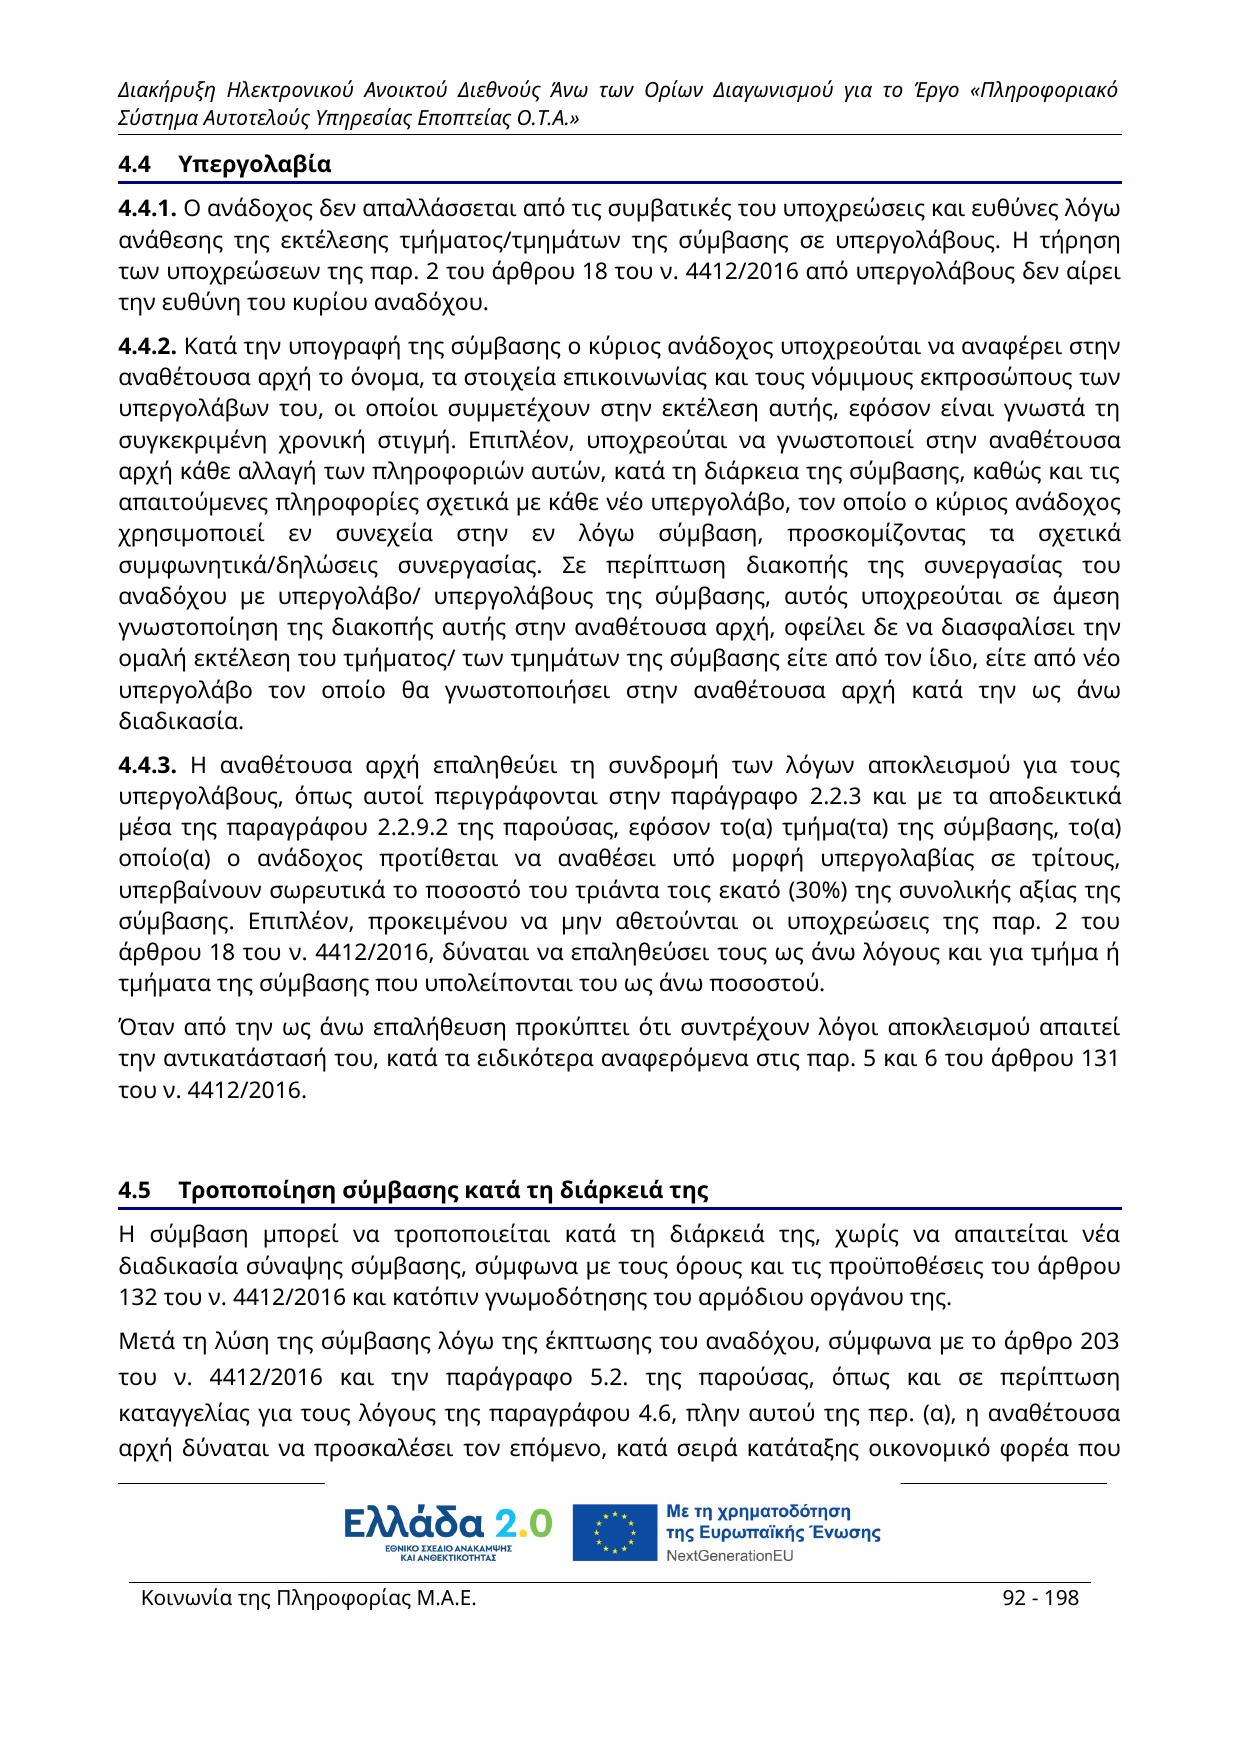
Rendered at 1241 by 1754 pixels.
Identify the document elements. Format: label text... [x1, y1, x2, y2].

text 4.4.1. Ο ανάδοχος δεν απαλλάσσεται από τις συμβατικές του υποχρεώσεις και ευθύνες λόγω ανάθεσης της εκτέλεσης τμήματος/τμημάτων της σύμβασης σε υπεργολάβους. Η τήρηση των υποχρεώσεων της παρ. 2 του άρθρου 18 του ν. 4412/2016 από υπεργολάβους δεν αίρει την ευθύνη του κυρίου αναδόχου. [118, 192, 1122, 317]
subtitle Τροποποίηση σύμβασης κατά τη διάρκειά της [118, 1173, 1122, 1207]
text 4.4.2. Κατά την υπογραφή της σύμβασης ο κύριος ανάδοχος υποχρεούται να αναφέρει στην αναθέτουσα αρχή το όνομα, τα στοιχεία επικοινωνίας και τους νόμιμους εκπροσώπους των υπεργολάβων του, οι οποίοι συμμετέχουν στην εκτέλεση αυτής, εφόσον είναι γνωστά τη συγκεκριμένη χρονική στιγμή. Επιπλέον, υποχρεούται να γνωστοποιεί στην αναθέτουσα αρχή κάθε αλλαγή των πληροφοριών αυτών, κατά τη διάρκεια της σύμβασης, καθώς και τις απαιτούμενες πληροφορίες σχετικά με κάθε νέο υπεργολάβο, τον οποίο ο κύριος ανάδοχος χρησιμοποιεί εν συνεχεία στην εν λόγω σύμβαση, προσκομίζοντας τα σχετικά συμφωνητικά/δηλώσεις συνεργασίας. Σε περίπτωση διακοπής της συνεργασίας του αναδόχου με υπεργολάβο/ υπεργολάβους της σύμβασης, αυτός υποχρεούται σε άμεση γνωστοποίηση της διακοπής αυτής στην αναθέτουσα αρχή, οφείλει δε να διασφαλίσει την ομαλή εκτέλεση του τμήματος/ των τμημάτων της σύμβασης είτε από τον ίδιο, είτε από νέο υπεργολάβο τον οποίο θα γνωστοποιήσει στην αναθέτουσα αρχή κατά την ως άνω διαδικασία. [118, 330, 1122, 736]
text 4.4.3. Η αναθέτουσα αρχή επαληθεύει τη συνδρομή των λόγων αποκλεισμού για τους υπεργολάβους, όπως αυτοί περιγράφονται στην παράγραφο 2.2.3 και με τα αποδεικτικά μέσα της παραγράφου 2.2.9.2 της παρούσας, εφόσον το(α) τμήμα(τα) της σύμβασης, το(α) οποίο(α) ο ανάδοχος προτίθεται να αναθέσει υπό μορφή υπεργολαβίας σε τρίτους, υπερβαίνουν σωρευτικά το ποσοστό του τριάντα τοις εκατό (30%) της συνολικής αξίας της σύμβασης. Επιπλέον, προκειμένου να μην αθετούνται οι υποχρεώσεις της παρ. 2 του άρθρου 18 του ν. 4412/2016, δύναται να επαληθεύσει τους ως άνω λόγους και για τμήμα ή τμήματα της σύμβασης που υπολείπονται του ως άνω ποσοστού. [118, 748, 1122, 998]
picture [324, 1483, 901, 1582]
subtitle Υπεργολαβία [118, 147, 1122, 181]
text Όταν από την ως άνω επαλήθευση προκύπτει ότι συντρέχουν λόγοι αποκλεισμού απαιτεί την αντικατάστασή του, κατά τα ειδικότερα αναφερόμενα στις παρ. 5 και 6 του άρθρου 131 του ν. 4412/2016. [118, 1011, 1122, 1105]
text Η σύμβαση μπορεί να τροποποιείται κατά τη διάρκειά της, χωρίς να απαιτείται νέα διαδικασία σύναψης σύμβασης, σύμφωνα με τους όρους και τις προϋποθέσεις του άρθρου 132 του ν. 4412/2016 και κατόπιν γνωμοδότησης του αρμόδιου οργάνου της. [118, 1218, 1122, 1312]
